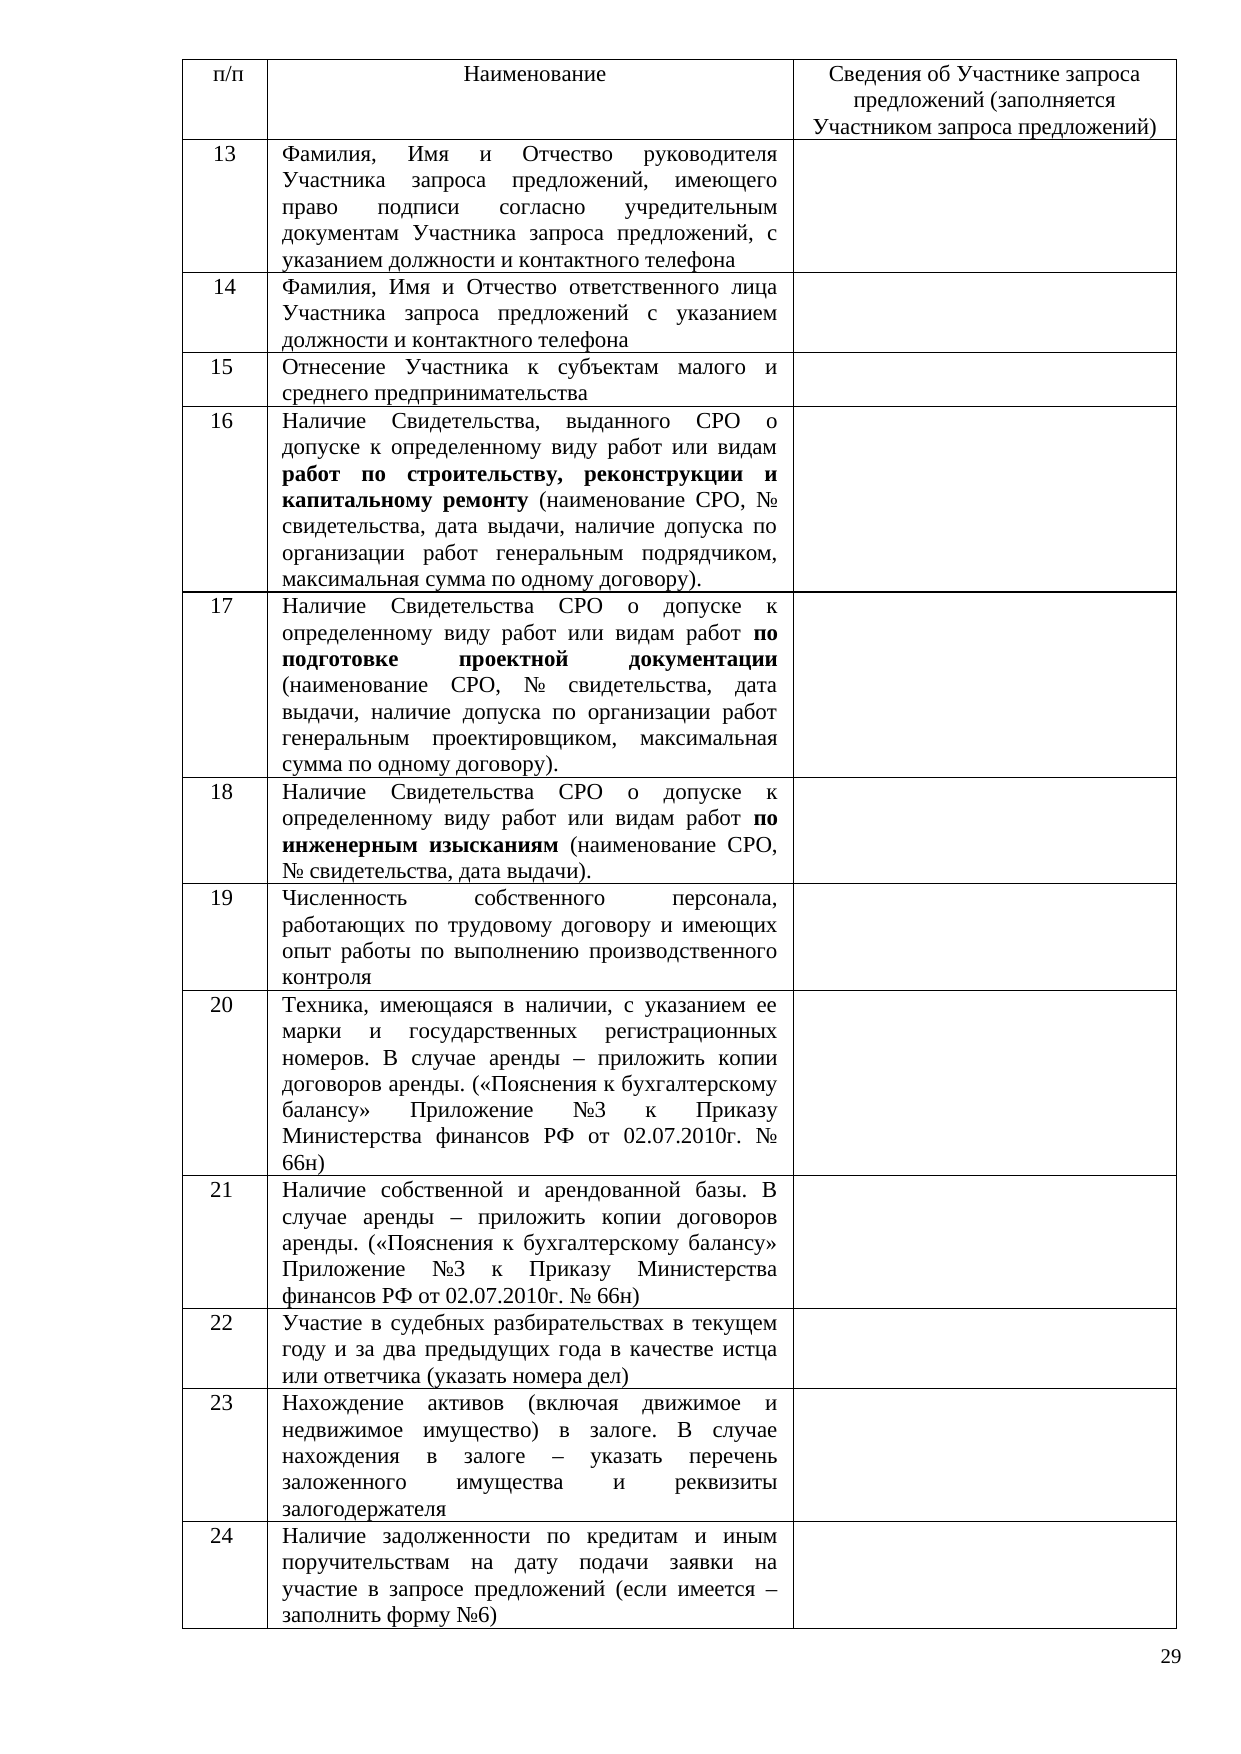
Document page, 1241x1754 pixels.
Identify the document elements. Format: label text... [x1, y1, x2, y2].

table_cell Участие в судебных разбирательствах в текущем году и за два предыдущих года в качестве истца или ответчика (указать номера дел) [268, 1309, 793, 1388]
table_cell 23 [183, 1389, 267, 1521]
table_cell 16 [183, 407, 267, 591]
table_cell [794, 1389, 1176, 1521]
table_cell Наличие Свидетельства СРО о допуске к определенному виду работ или видам работ по инженерным изысканиям (наименование СРО, № свидетельства, дата выдачи). [268, 778, 793, 883]
table_header Сведения об Участнике запроса предложений (заполняется Участником запроса предложений) [794, 60, 1176, 139]
table_cell Наличие Свидетельства СРО о допуске к определенному виду работ или видам работ по подготовке проектной документации (наименование СРО, № свидетельства, дата выдачи, наличие допуска по организации работ генеральным проектировщиком, максимальная сумма по одному договору). [268, 593, 793, 777]
table_cell Наличие собственной и арендованной базы. В случае аренды – приложить копии договоров аренды. («Пояснения к бухгалтерскому балансу» Приложение №3 к Приказу Министерства финансов РФ от 02.07.2010г. № 66н) [268, 1176, 793, 1308]
table_cell Наличие задолженности по кредитам и иным поручительствам на дату подачи заявки на участие в запросе предложений (если имеется – заполнить форму №6) [268, 1522, 793, 1627]
table_cell [794, 353, 1176, 406]
table_header Наименование [268, 60, 793, 139]
table_cell [794, 991, 1176, 1175]
table_cell 17 [183, 593, 267, 777]
table_header п/п [183, 60, 267, 139]
table_cell [794, 140, 1176, 272]
table_cell [794, 1176, 1176, 1308]
table_cell 24 [183, 1522, 267, 1627]
table_cell Наличие Свидетельства, выданного СРО о допуске к определенному виду работ или видам работ по строительству, реконструкции и капитальному ремонту (наименование СРО, № свидетельства, дата выдачи, наличие допуска по организации работ генеральным подрядчиком, максимальная сумма по одному договору). [268, 407, 793, 591]
table_cell [794, 407, 1176, 591]
table_cell 18 [183, 778, 267, 883]
table_cell [794, 1522, 1176, 1627]
table_cell 21 [183, 1176, 267, 1308]
table_cell Нахождение активов (включая движимое и недвижимое имущество) в залоге. В случае нахождения в залоге – указать перечень заложенного имущества и реквизиты залогодержателя [268, 1389, 793, 1521]
table_cell [794, 884, 1176, 990]
table_cell Фамилия, Имя и Отчество ответственного лица Участника запроса предложений с указанием должности и контактного телефона [268, 273, 793, 352]
table_cell 14 [183, 273, 267, 352]
table_cell [794, 778, 1176, 883]
table_cell Фамилия, Имя и Отчество руководителя Участника запроса предложений, имеющего право подписи согласно учредительным документам Участника запроса предложений, с указанием должности и контактного телефона [268, 140, 793, 272]
table_cell Отнесение Участника к субъектам малого и среднего предпринимательства [268, 353, 793, 406]
table_cell 15 [183, 353, 267, 406]
table_cell 22 [183, 1309, 267, 1388]
table_cell [794, 593, 1176, 777]
table_cell [794, 1309, 1176, 1388]
table_cell 13 [183, 140, 267, 272]
table_cell 20 [183, 991, 267, 1175]
table_cell Численность собственного персонала, работающих по трудовому договору и имеющих опыт работы по выполнению производственного контроля [268, 884, 793, 990]
table_cell 19 [183, 884, 267, 990]
table_cell Техника, имеющаяся в наличии, с указанием ее марки и государственных регистрационных номеров. В случае аренды – приложить копии договоров аренды. («Пояснения к бухгалтерскому балансу» Приложение №3 к Приказу Министерства финансов РФ от 02.07.2010г. № 66н) [268, 991, 793, 1175]
table_cell [794, 273, 1176, 352]
